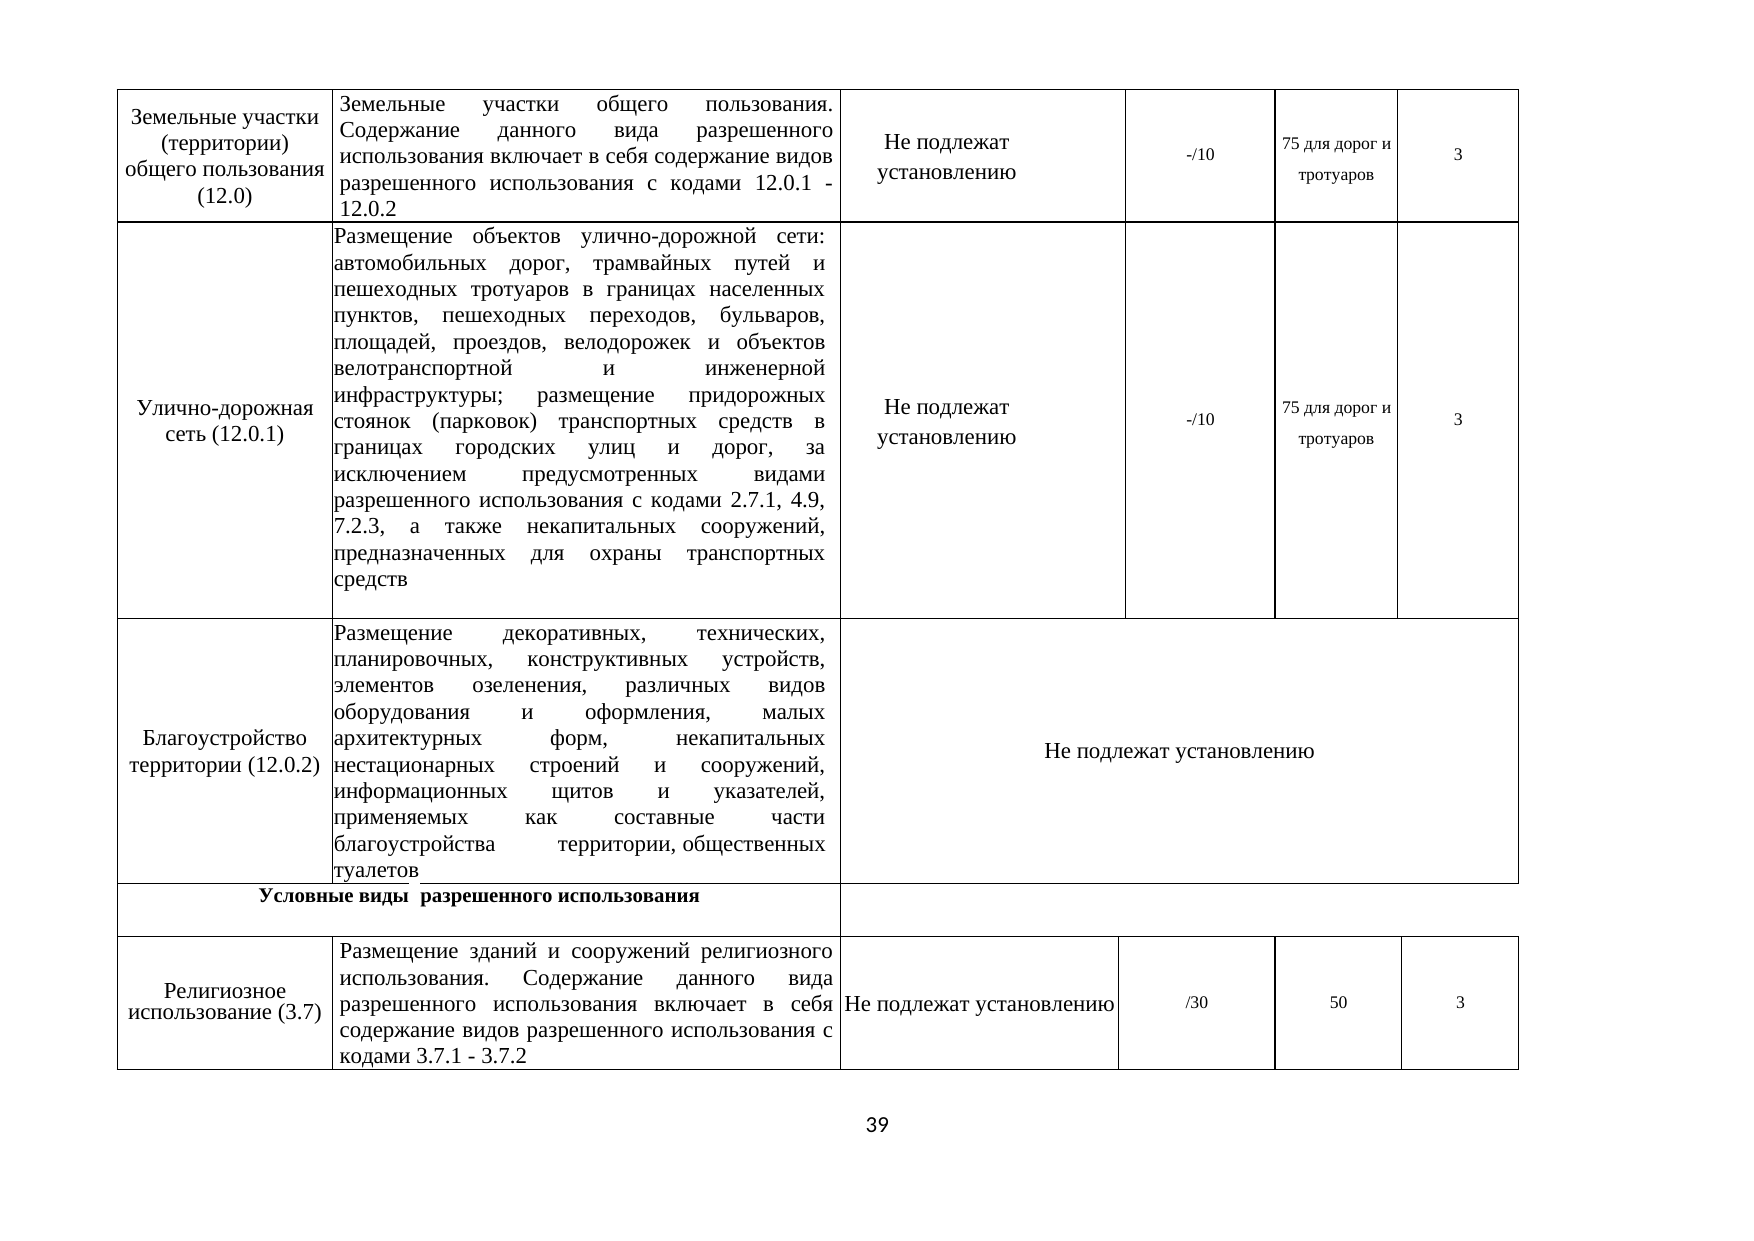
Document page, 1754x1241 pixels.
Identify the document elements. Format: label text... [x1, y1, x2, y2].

table_cell 3 [1398, 223, 1518, 618]
table_cell Религиозное использование (3.7) [118, 937, 332, 1069]
table_cell Улично-дорожная сеть (12.0.1) [118, 223, 332, 618]
table_cell 3 [1402, 937, 1518, 1069]
table_cell -/10 [1126, 90, 1274, 221]
table_cell 3 [1398, 90, 1518, 221]
table_cell Размещение зданий и сооружений религиозного использования. Содержание данного вида разрешенного использования включает в себя содержание видов разрешенного использования с кодами 3.7.1 - 3.7.2 [333, 937, 840, 1069]
table_cell 75 для дорог и тротуаров [1276, 90, 1397, 221]
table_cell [841, 937, 1118, 1069]
table_cell 75 для дорог и тротуаров [1276, 223, 1397, 618]
table_cell Земельные участки (территории) общего пользования (12.0) [118, 90, 332, 221]
table_cell Не подлежат установлению [841, 619, 1518, 882]
table_cell Не подлежат установлению [841, 90, 1125, 221]
table_cell Условные виды разрешенного использования [118, 884, 840, 936]
table_cell 50 [1276, 937, 1401, 1069]
table_cell Земельные участки общего пользования. Содержание данного вида разрешенного использования включает в себя содержание видов разрешенного использования с кодами 12.0.1 - 12.0.2 [333, 90, 840, 221]
table_cell Благоустройство территории (12.0.2) [118, 619, 332, 882]
table_cell Не подлежат установлению [841, 223, 1125, 618]
table_cell Размещение объектов улично-дорожной сети: автомобильных дорог, трамвайных путей и пешеходных тротуаров в границах населенных пунктов, пешеходных переходов, бульваров, площадей, проездов, велодорожек и объектов велотранспортной и инженерной инфраструктуры; размещение придорожных стоянок (парковок) транспортных средств в границах городских улиц и дорог, за исключением предусмотренных видами разрешенного использования с кодами 2.7.1, 4.9, 7.2.3, а также некапитальных сооружений, предназначенных для охраны транспортных средств [333, 223, 840, 618]
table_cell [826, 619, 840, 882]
table_cell /30 [1119, 937, 1274, 1069]
table_cell -/10 [1126, 223, 1274, 618]
